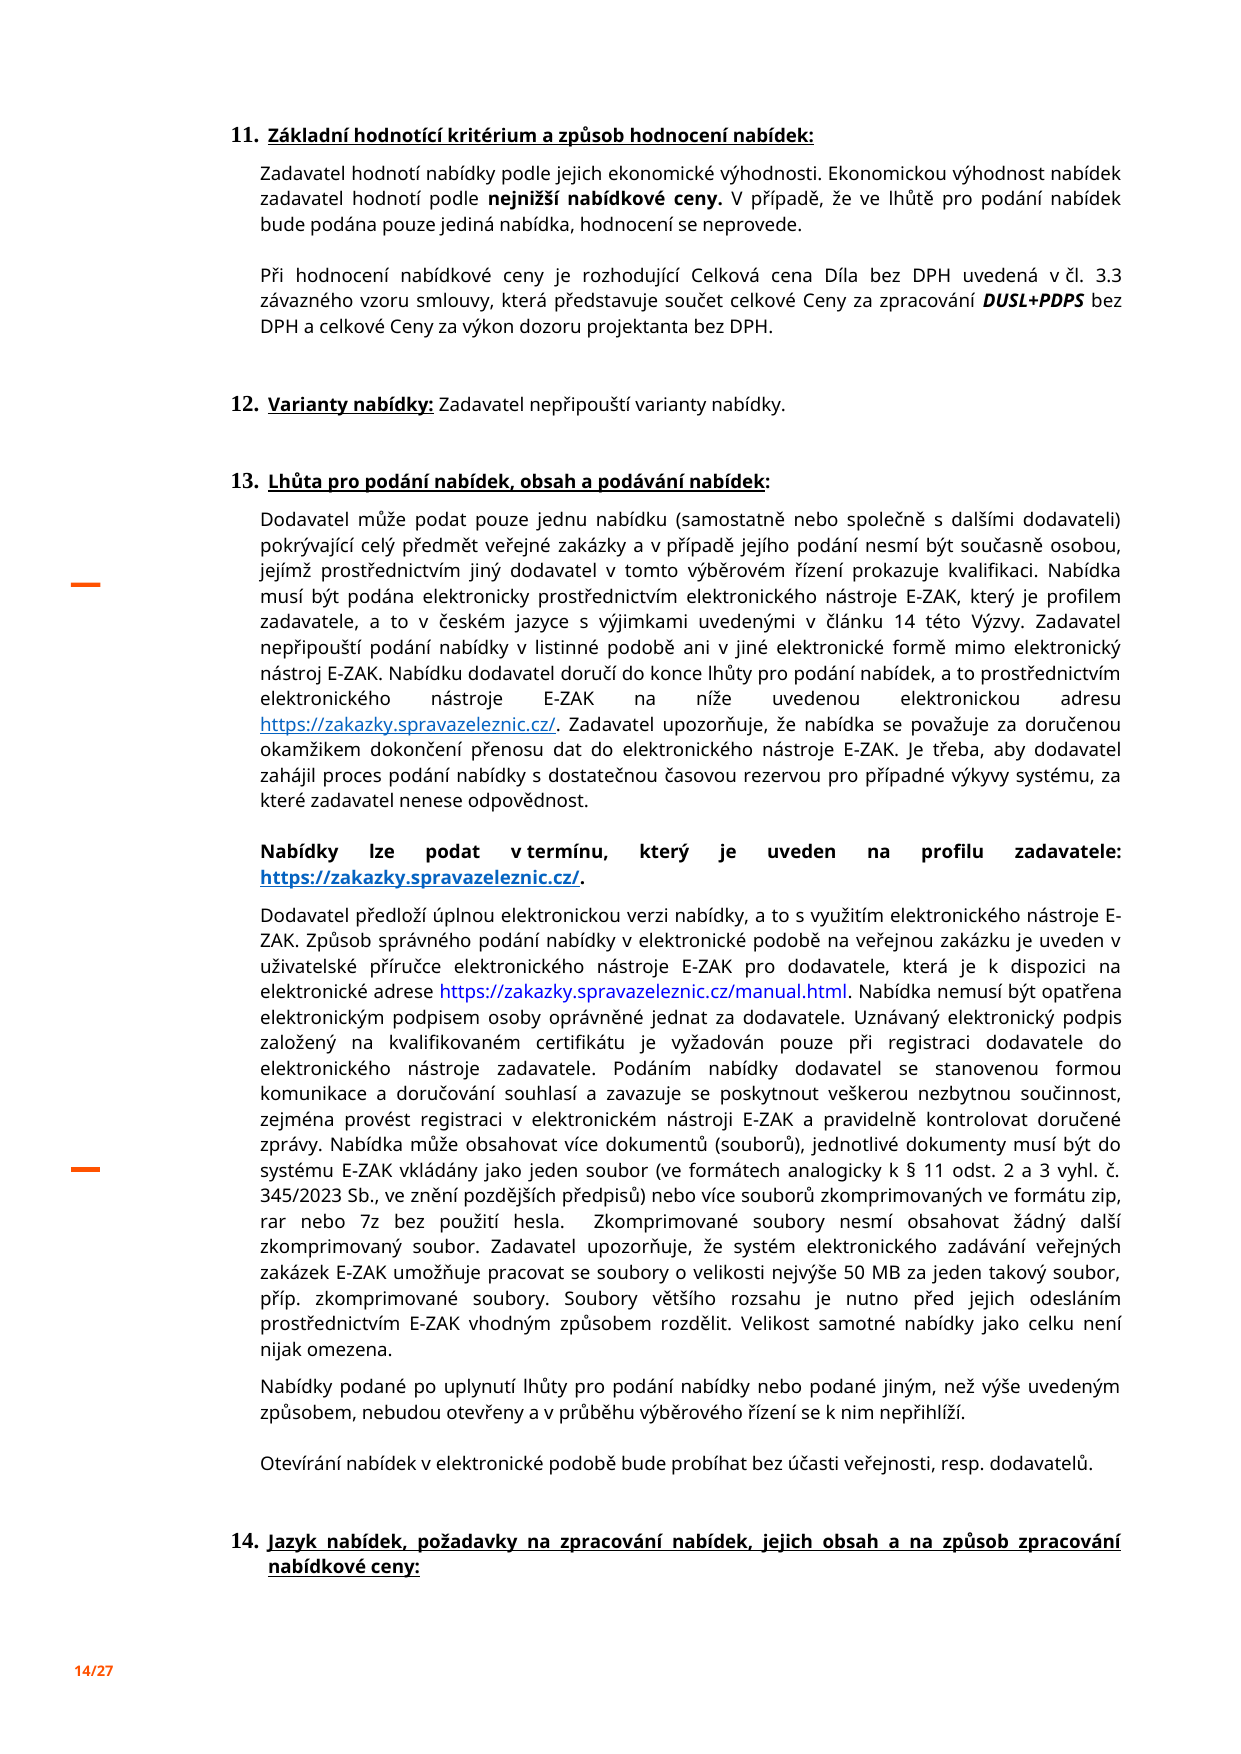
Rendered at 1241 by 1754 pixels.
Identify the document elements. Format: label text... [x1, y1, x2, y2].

list Varianty nabídky: Zadavatel nepřipouští varianty nabídky. [230, 389, 1122, 416]
text Zadavatel hodnotí nabídky podle jejich ekonomické výhodnosti. Ekonomickou výhodnost nabídek zadavatel hodnotí podle nejnižší nabídkové ceny. V případě, že ve lhůtě pro podání nabídek bude podána pouze jediná nabídka, hodnocení se neprovede. [260, 160, 1122, 236]
text Dodavatel předloží úplnou elektronickou verzi nabídky, a to s využitím elektronického nástroje E-ZAK. Způsob správného podání nabídky v elektronické podobě na veřejnou zakázku je uveden v uživatelské příručce elektronického nástroje E-ZAK pro dodavatele, která je k dispozici na elektronické adrese https://zakazky.spravazeleznic.cz/manual.html. Nabídka nemusí být opatřena elektronickým podpisem osoby oprávněné jednat za dodavatele. Uznávaný elektronický podpis založený na kvalifikovaném certifikátu je vyžadován pouze při registraci dodavatele do elektronického nástroje zadavatele. Podáním nabídky dodavatel se stanovenou formou komunikace a doručování souhlasí a zavazuje se poskytnout veškerou nezbytnou součinnost, zejména provést registraci v elektronickém nástroji E-ZAK a pravidelně kontrolovat doručené zprávy. Nabídka může obsahovat více dokumentů (souborů), jednotlivé dokumenty musí být do systému E-ZAK vkládány jako jeden soubor (ve formátech analogicky k § 11 odst. 2 a 3 vyhl. č. 345/2023 Sb., ve znění pozdějších předpisů) nebo více souborů zkomprimovaných ve formátu zip, rar nebo 7z bez použití hesla. Zkomprimované soubory nesmí obsahovat žádný další zkomprimovaný soubor. Zadavatel upozorňuje, že systém elektronického zadávání veřejných zakázek E-ZAK umožňuje pracovat se soubory o velikosti nejvýše 50 MB za jeden takový soubor, příp. zkomprimované soubory. Soubory většího rozsahu je nutno před jejich odesláním prostřednictvím E-ZAK vhodným způsobem rozdělit. Velikost samotné nabídky jako celku není nijak omezena. [260, 902, 1122, 1361]
list Jazyk nabídek, požadavky na zpracování nabídek, jejich obsah a na způsob zpracování nabídkové ceny: [230, 1527, 1122, 1579]
text Nabídky podané po uplynutí lhůty pro podání nabídky nebo podané jiným, než výše uvedeným způsobem, nebudou otevřeny a v průběhu výběrového řízení se k nim nepřihlíží. [260, 1374, 1122, 1425]
text Otevírání nabídek v elektronické podobě bude probíhat bez účasti veřejnosti, resp. dodavatelů. [260, 1450, 1122, 1476]
list Základní hodnotící kritérium a způsob hodnocení nabídek: [230, 121, 1122, 147]
text Nabídky lze podat v termínu, který je uveden na profilu zadavatele: https://zakazky.spravazeleznic.cz/. [260, 838, 1122, 889]
text Dodavatel může podat pouze jednu nabídku (samostatně nebo společně s dalšími dodavateli) pokrývající celý předmět veřejné zakázky a v případě jejího podání nesmí být současně osobou, jejímž prostřednictvím jiný dodavatel v tomto výběrovém řízení prokazuje kvalifikaci. Nabídka musí být podána elektronicky prostřednictvím elektronického nástroje E-ZAK, který je profilem zadavatele, a to v českém jazyce s výjimkami uvedenými v článku 14 této Výzvy. Zadavatel nepřipouští podání nabídky v listinné podobě ani v jiné elektronické formě mimo elektronický nástroj E-ZAK. Nabídku dodavatel doručí do konce lhůty pro podání nabídek, a to prostřednictvím elektronického nástroje E-ZAK na níže uvedenou elektronickou adresu https://zakazky.spravazeleznic.cz/. Zadavatel upozorňuje, že nabídka se považuje za doručenou okamžikem dokončení přenosu dat do elektronického nástroje E-ZAK. Je třeba, aby dodavatel zahájil proces podání nabídky s dostatečnou časovou rezervou pro případné výkyvy systému, za které zadavatel nenese odpovědnost. [260, 507, 1122, 813]
text Při hodnocení nabídkové ceny je rozhodující Celková cena Díla bez DPH uvedená v čl. 3.3 závazného vzoru smlouvy, která představuje součet celkové Ceny za zpracování DUSL+PDPS bez DPH a celkové Ceny za výkon dozoru projektanta bez DPH. [260, 262, 1122, 338]
list Lhůta pro podání nabídek, obsah a podávání nabídek: [230, 467, 1122, 494]
